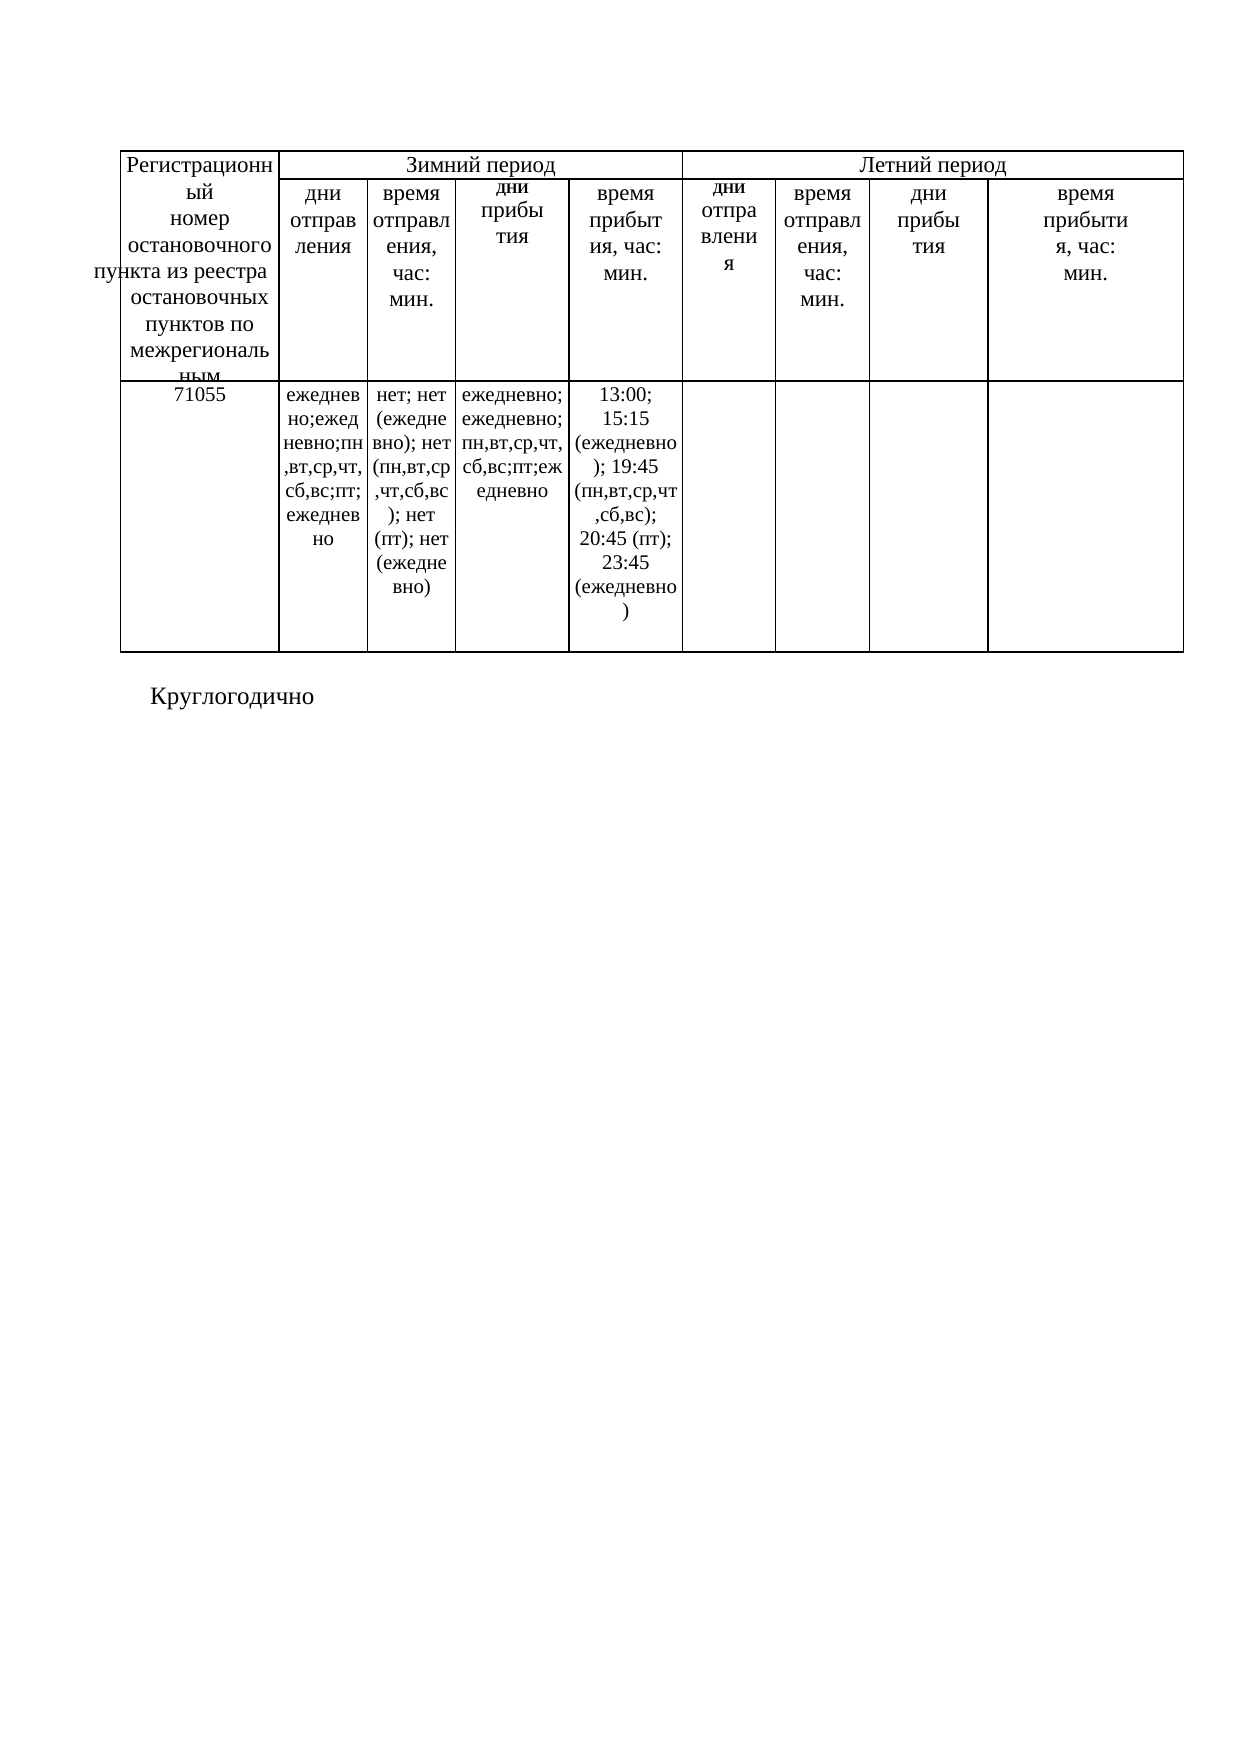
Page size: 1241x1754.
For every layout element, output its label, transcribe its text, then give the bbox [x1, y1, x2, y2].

table_header Летний период [683, 152, 1183, 178]
text Круглогодично [150, 681, 1090, 710]
table_cell [989, 382, 1183, 651]
table_cell время прибыт ия, час: мин. [570, 180, 682, 380]
table_cell нет; нет (ежедневно); нет (пн,вт,ср,чт,сб,вс); нет (пт); нет (ежедневно) [368, 382, 455, 651]
table_cell время отправл ения, час: мин. [776, 180, 869, 380]
table_cell 13:00; 15:15 (ежедневно); 19:45 (пн,вт,ср,чт,сб,вс); 20:45 (пт); 23:45 (ежедневно) [570, 382, 682, 651]
table_cell [683, 382, 775, 651]
table_cell дни прибы тия [870, 180, 987, 380]
table_cell ежедневно;ежедневно;пн,вт,ср,чт,сб,вс;пт;ежедневно [456, 382, 568, 651]
table_cell ДНИ прибы тия [456, 180, 568, 380]
table_cell время прибыти я, час: мин. [989, 180, 1183, 380]
table_cell 71055 [121, 382, 278, 651]
table_cell время отправл ения, час: мин. [368, 180, 455, 380]
table_cell ДНИ отпра влени я [683, 180, 775, 380]
table_cell [870, 382, 987, 651]
table_cell ежедневно;ежедневно;пн,вт,ср,чт,сб,вс;пт;ежедневно [280, 382, 367, 651]
table_header Зимний период [280, 152, 682, 178]
table_cell дни отправ ления [280, 180, 367, 380]
table_header Регистрационный номер остановочного пункта из реестра остановочных пунктов по межрегиональным маршрутам регулярных перевозок [121, 152, 278, 380]
table_cell [776, 382, 869, 651]
